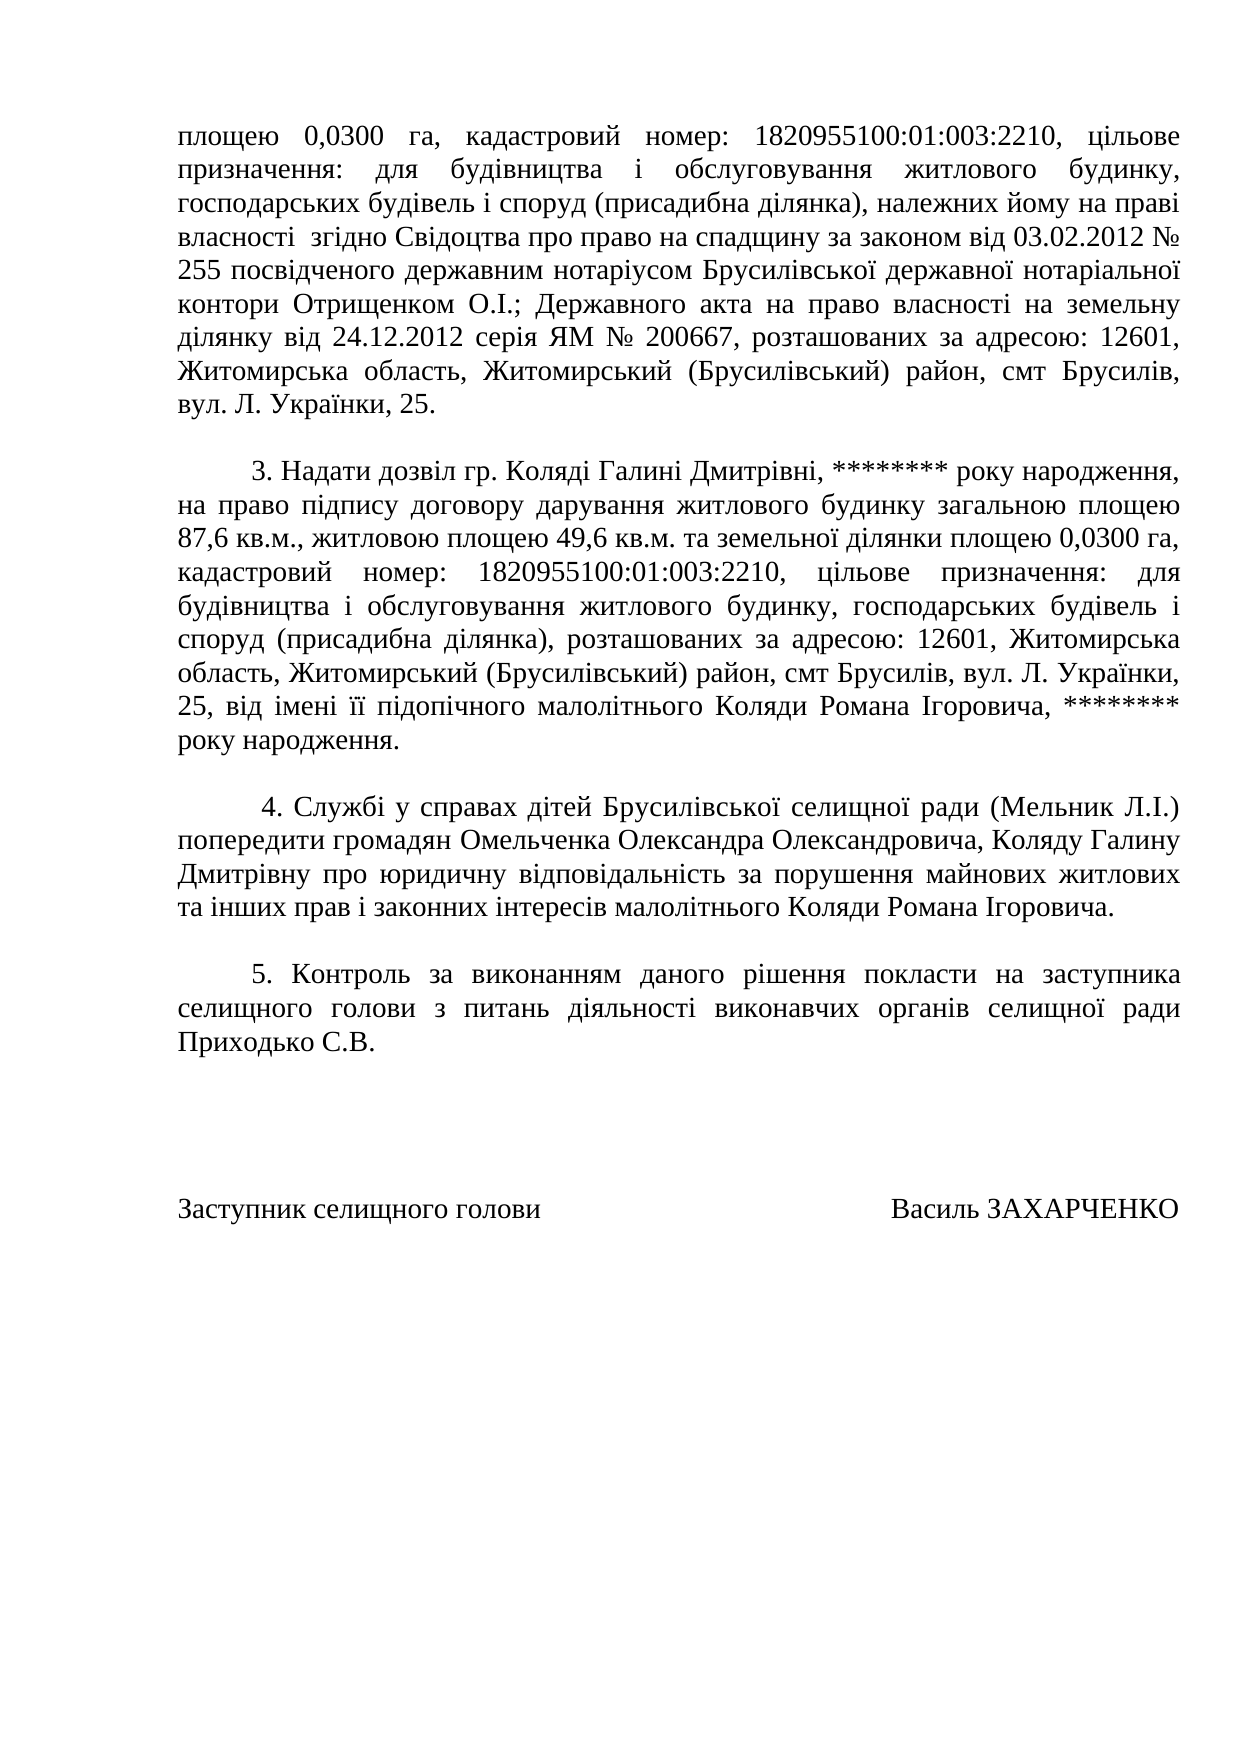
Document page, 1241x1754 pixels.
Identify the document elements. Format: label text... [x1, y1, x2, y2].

text 4. Службі у справах дітей Брусилівської селищної ради (Мельник Л.І.) попередити громадян Омельченка Олександра Олександровича, Коляду Галину Дмитрівну про юридичну відповідальність за порушення майнових житлових та інших прав і законних інтересів малолітнього Коляди Романа Ігоровича. [177, 789, 1181, 923]
text Заступник селищного голови Василь ЗАХАРЧЕНКО [177, 1191, 1181, 1225]
text 3. Надати дозвіл гр. Коляді Галині Дмитрівні, ******** року народження, на право підпису договору дарування житлового будинку загальною площею 87,6 кв.м., житловою площею 49,6 кв.м. та земельної ділянки площею 0,0300 га, кадастровий номер: 1820955100:01:003:2210, цільове призначення: для будівництва і обслуговування житлового будинку, господарських будівель і споруд (присадибна ділянка), розташованих за адресою: 12601, Житомирська область, Житомирський (Брусилівський) район, смт Брусилів, вул. Л. Українки, 25, від імені її підопічного малолітнього Коляди Романа Ігоровича, ******** року народження. [177, 453, 1181, 755]
text 5. Контроль за виконанням даного рішення покласти на заступника селищного голови з питань діяльності виконавчих органів селищної ради Приходько С.В. [177, 957, 1181, 1057]
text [177, 118, 1181, 420]
